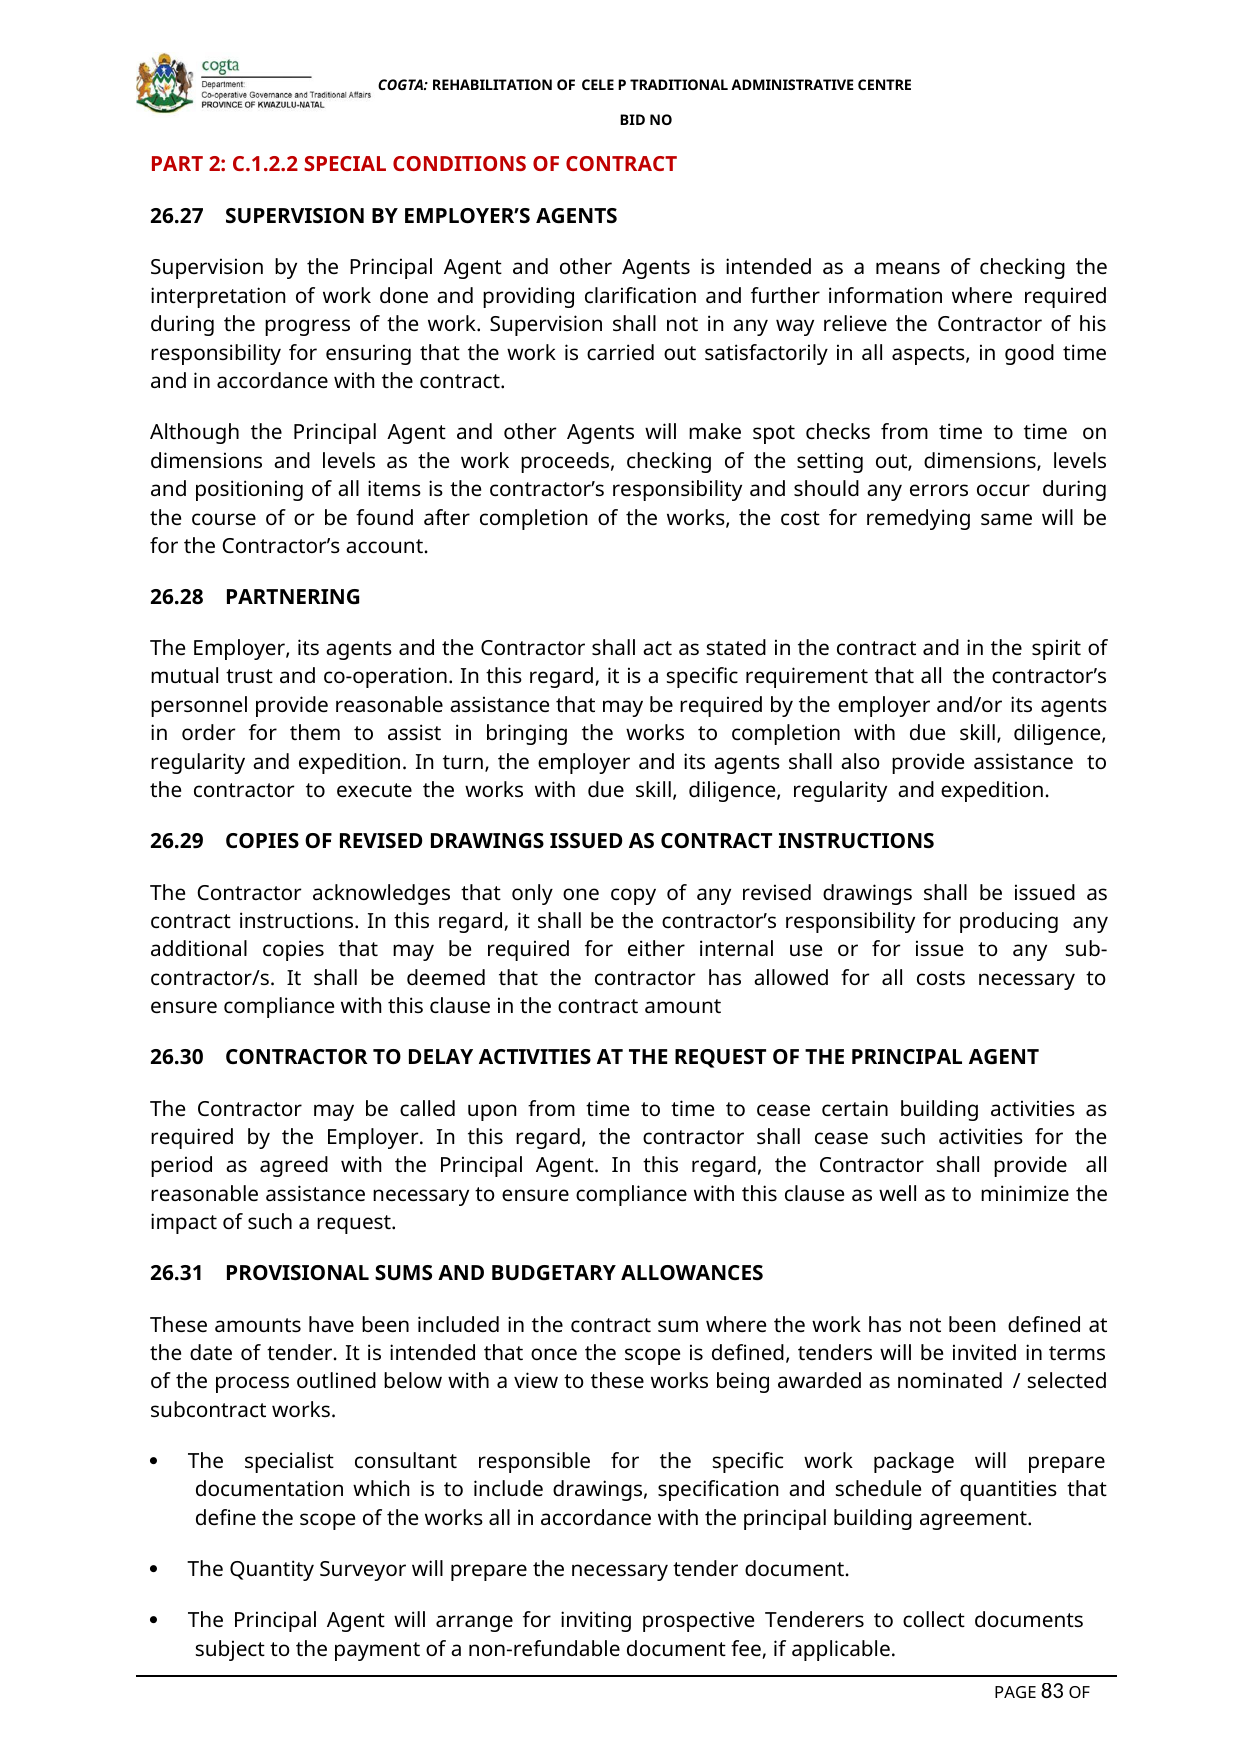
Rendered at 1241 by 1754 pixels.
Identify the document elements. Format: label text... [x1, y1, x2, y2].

text These amounts have been included in the contract sum where the work has not been defined at the date of tender. It is intended that once the scope is defined, tenders will be invited in terms of the process outlined below with a view to these works being awarded as nominated / selected subcontract works. [150, 1310, 1107, 1423]
list The Quantity Surveyor will prepare the necessary tender document. [150, 1554, 1130, 1583]
list The specialist consultant responsible for the specific work package will prepare documentation which is to include drawings, specification and schedule of quantities that define the scope of the works all in accordance with the principal building agreement. [150, 1446, 1107, 1531]
text Supervision by the Principal Agent and other Agents is intended as a means of checking the interpretation of work done and providing clarification and further information where required during the progress of the work. Supervision shall not in any way relieve the Contractor of his responsibility for ensuring that the work is carried out satisfactorily in all aspects, in good time and in accordance with the contract. [150, 252, 1108, 395]
picture [136, 52, 379, 118]
list The Principal Agent will arrange for inviting prospective Tenderers to collect documents subject to the payment of a non-refundable document fee, if applicable. [150, 1605, 1107, 1662]
text The Employer, its agents and the Contractor shall act as stated in the contract and in the spirit of mutual trust and co-operation. In this regard, it is a specific requirement that all the contractor’s personnel provide reasonable assistance that may be required by the employer and/or its agents in order for them to assist in bringing the works to completion with due skill, diligence, regularity and expedition. In turn, the employer and its agents shall also provide assistance to the contractor to execute the works with due skill, diligence, regularity and expedition. [150, 633, 1107, 804]
subtitle SUPERVISION BY EMPLOYER’S AGENTS [150, 201, 1130, 230]
subtitle PROVISIONAL SUMS AND BUDGETARY ALLOWANCES [150, 1258, 1130, 1287]
subtitle PARTNERING [150, 582, 1130, 610]
text The Contractor acknowledges that only one copy of any revised drawings shall be issued as contract instructions. In this regard, it shall be the contractor’s responsibility for producing any additional copies that may be required for either internal use or for issue to any sub- contractor/s. It shall be deemed that the contractor has allowed for all costs necessary to ensure compliance with this clause in the contract amount [150, 878, 1108, 1020]
subtitle CONTRACTOR TO DELAY ACTIVITIES AT THE REQUEST OF THE PRINCIPAL AGENT [150, 1042, 1130, 1071]
text The Contractor may be called upon from time to time to cease certain building activities as required by the Employer. In this regard, the contractor shall cease such activities for the period as agreed with the Principal Agent. In this regard, the Contractor shall provide all reasonable assistance necessary to ensure compliance with this clause as well as to minimize the impact of such a request. [150, 1094, 1108, 1236]
subtitle COPIES OF REVISED DRAWINGS ISSUED AS CONTRACT INSTRUCTIONS [150, 826, 1130, 855]
text Although the Principal Agent and other Agents will make spot checks from time to time on dimensions and levels as the work proceeds, checking of the setting out, dimensions, levels and positioning of all items is the contractor’s responsibility and should any errors occur during the course of or be found after completion of the works, the cost for remedying same will be for the Contractor’s account. [150, 417, 1107, 559]
